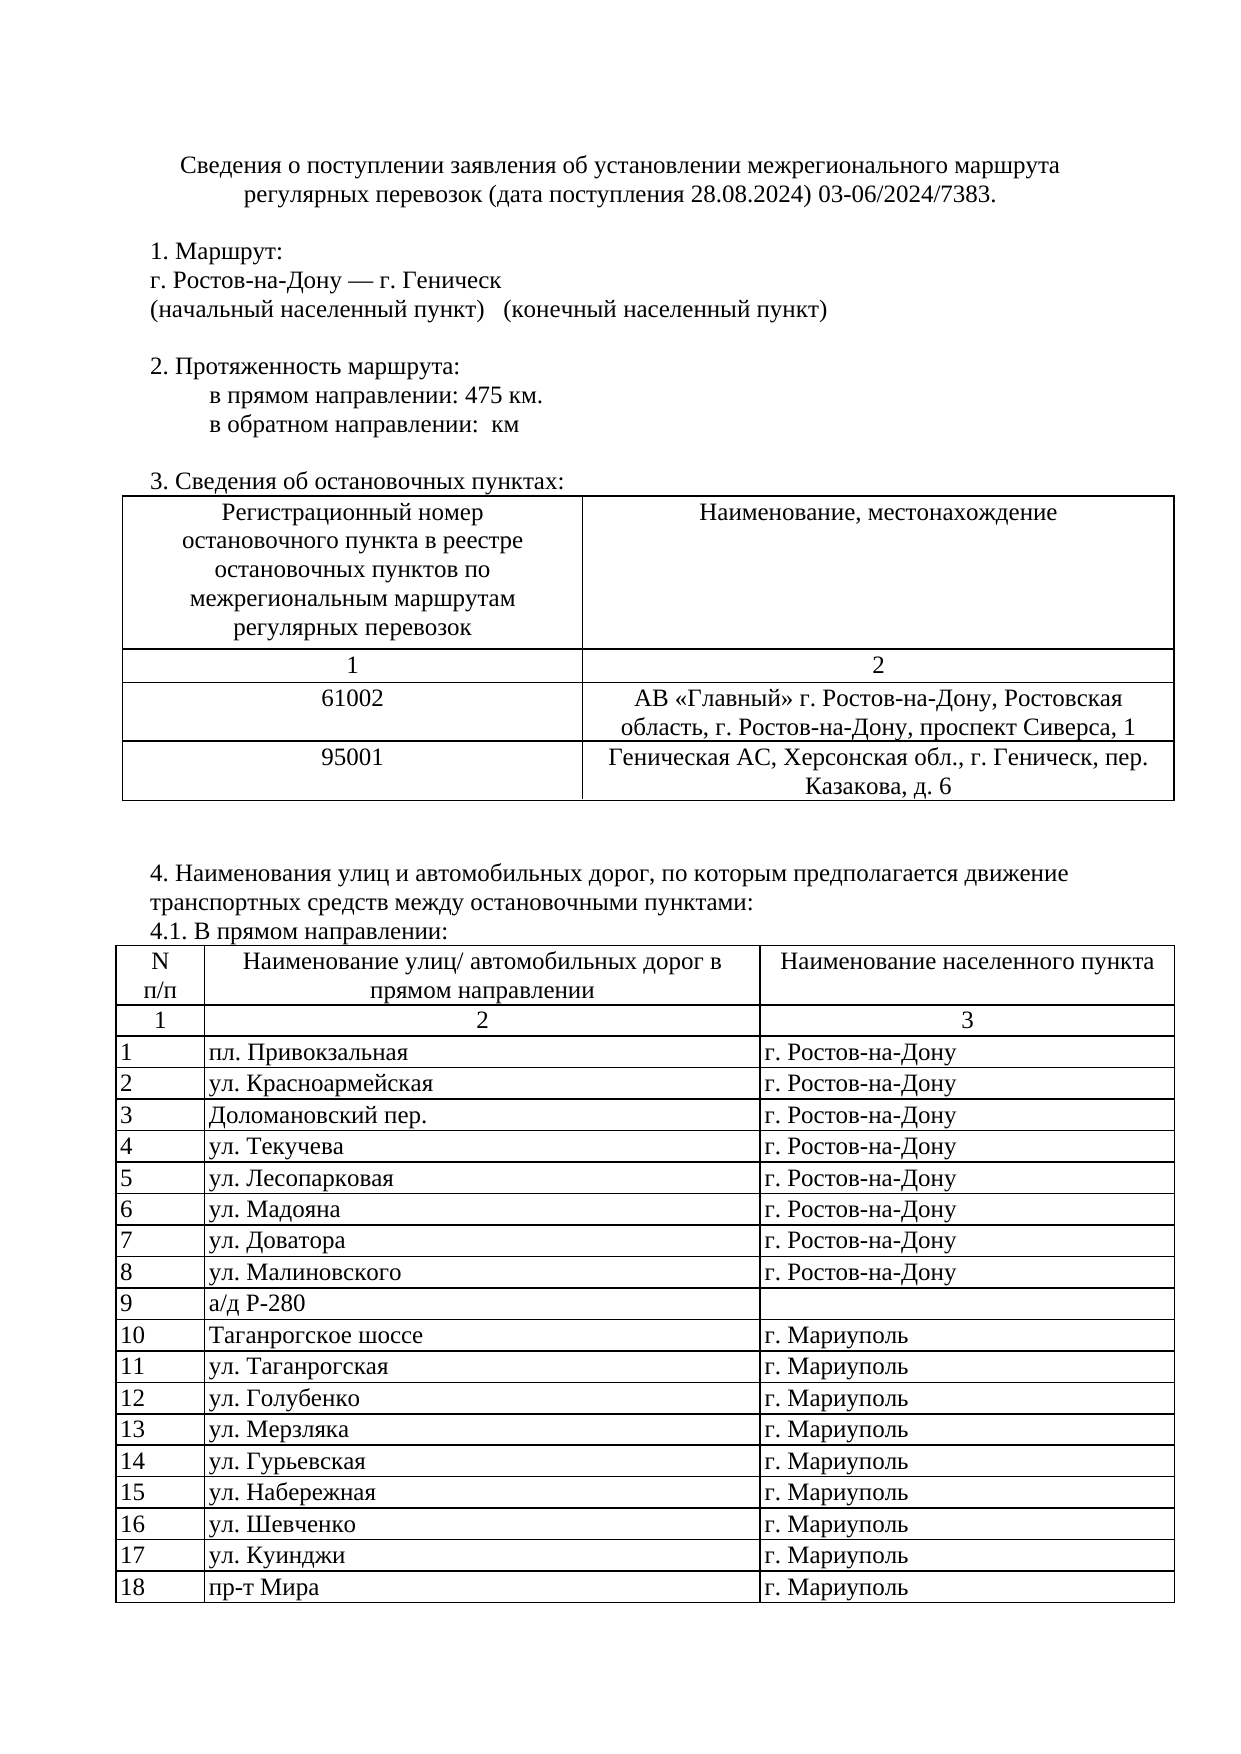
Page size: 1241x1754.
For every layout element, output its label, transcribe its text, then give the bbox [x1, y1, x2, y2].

table_cell 10 [117, 1320, 204, 1350]
table_cell 2 [205, 1006, 759, 1035]
table_cell г. Ростов-на-Дону [761, 1100, 1174, 1130]
table_cell ул. Лесопарковая [205, 1163, 759, 1193]
table_cell 13 [117, 1415, 204, 1444]
table_cell Таганрогское шоссе [205, 1320, 759, 1350]
table_cell ул. Голубенко [205, 1383, 759, 1413]
table_cell 3 [117, 1100, 204, 1130]
text 1. Маршрут: [150, 236, 1090, 265]
table_cell г. Ростов-на-Дону [761, 1068, 1174, 1098]
table_cell 1 [117, 1006, 204, 1035]
table_header Регистрационный номер остановочного пункта в реестре остановочных пунктов по межрегиональным маршрутам регулярных перевозок [123, 497, 582, 648]
table_cell ул. Куинджи [205, 1540, 759, 1570]
table_cell а/д Р-280 [205, 1289, 759, 1318]
text 4. Наименования улиц и автомобильных дорог, по которым предполагается движение транспортных средств между остановочными пунктами: [150, 858, 1090, 916]
table_header Наименование улиц/ автомобильных дорог в прямом направлении [205, 946, 759, 1004]
table_cell 9 [117, 1289, 204, 1318]
table_cell 3 [761, 1006, 1174, 1035]
table_header Наименование населенного пункта [761, 946, 1174, 1004]
text (начальный населенный пункт) (конечный населенный пункт) [150, 294, 1090, 322]
table_cell г. Ростов-на-Дону [761, 1037, 1174, 1067]
table_cell г. Мариуполь [761, 1540, 1174, 1570]
text в прямом направлении: 475 км. [150, 380, 1090, 409]
table_cell г. Ростов-на-Дону [761, 1163, 1174, 1193]
table_cell 4 [117, 1131, 204, 1161]
table_cell 12 [117, 1383, 204, 1413]
table_cell г. Мариуполь [761, 1415, 1174, 1444]
table_cell ул. Таганрогская [205, 1352, 759, 1381]
table_cell пл. Привокзальная [205, 1037, 759, 1067]
text г. Ростов-на-Дону — г. Геническ [150, 265, 1090, 294]
table_cell г. Мариуполь [761, 1509, 1174, 1539]
table_cell г. Мариуполь [761, 1383, 1174, 1413]
table_cell [761, 1289, 1174, 1318]
table_cell 11 [117, 1352, 204, 1381]
table_cell АВ «Главный» г. Ростов-на-Дону, Ростовская область, г. Ростов-на-Дону, проспект Сиверса, 1 [583, 683, 1173, 740]
table_cell г. Мариуполь [761, 1446, 1174, 1476]
table_cell ул. Мадояна [205, 1194, 759, 1224]
table_cell ул. Набережная [205, 1477, 759, 1507]
table_cell 16 [117, 1509, 204, 1539]
table_cell ул. Красноармейская [205, 1068, 759, 1098]
table_cell 2 [583, 650, 1173, 681]
text 3. Сведения об остановочных пунктах: [150, 466, 1090, 495]
table_cell 15 [117, 1477, 204, 1507]
table_header N п/п [117, 946, 204, 1004]
text 2. Протяженность маршрута: [150, 351, 1090, 380]
table_cell г. Мариуполь [761, 1352, 1174, 1381]
table_cell г. Мариуполь [761, 1320, 1174, 1350]
table_cell 18 [117, 1572, 204, 1602]
table_cell 7 [117, 1226, 204, 1256]
text 4.1. В прямом направлении: [150, 916, 1090, 945]
table_cell г. Ростов-на-Дону [761, 1131, 1174, 1161]
text в обратном направлении: км [150, 409, 1090, 437]
table_cell 5 [117, 1163, 204, 1193]
table_cell ул. Текучева [205, 1131, 759, 1161]
table_cell 6 [117, 1194, 204, 1224]
table_cell ул. Мерзляка [205, 1415, 759, 1444]
table_cell 1 [117, 1037, 204, 1067]
table_cell ул. Малиновского [205, 1257, 759, 1287]
table_cell Геническая АС, Херсонская обл., г. Геническ, пер. Казакова, д. 6 [583, 742, 1173, 799]
table_cell 14 [117, 1446, 204, 1476]
table_cell ул. Доватора [205, 1226, 759, 1256]
table_cell 1 [123, 650, 582, 681]
text Сведения о поступлении заявления об установлении межрегионального маршрута регулярных перевозок (дата поступления 28.08.2024) 03-06/2024/7383. [150, 150, 1090, 207]
table_cell г. Мариуполь [761, 1477, 1174, 1507]
table_cell 61002 [123, 683, 582, 740]
table_cell ул. Гурьевская [205, 1446, 759, 1476]
table_cell г. Ростов-на-Дону [761, 1194, 1174, 1224]
table_cell г. Мариуполь [761, 1572, 1174, 1602]
table_cell г. Ростов-на-Дону [761, 1226, 1174, 1256]
table_cell Доломановский пер. [205, 1100, 759, 1130]
table_cell ул. Шевченко [205, 1509, 759, 1539]
table_cell 8 [117, 1257, 204, 1287]
table_cell 17 [117, 1540, 204, 1570]
table_cell 95001 [123, 742, 582, 799]
table_cell 2 [117, 1068, 204, 1098]
table_cell г. Ростов-на-Дону [761, 1257, 1174, 1287]
table_header Наименование, местонахождение [583, 497, 1173, 648]
table_cell пр-т Мира [205, 1572, 759, 1602]
